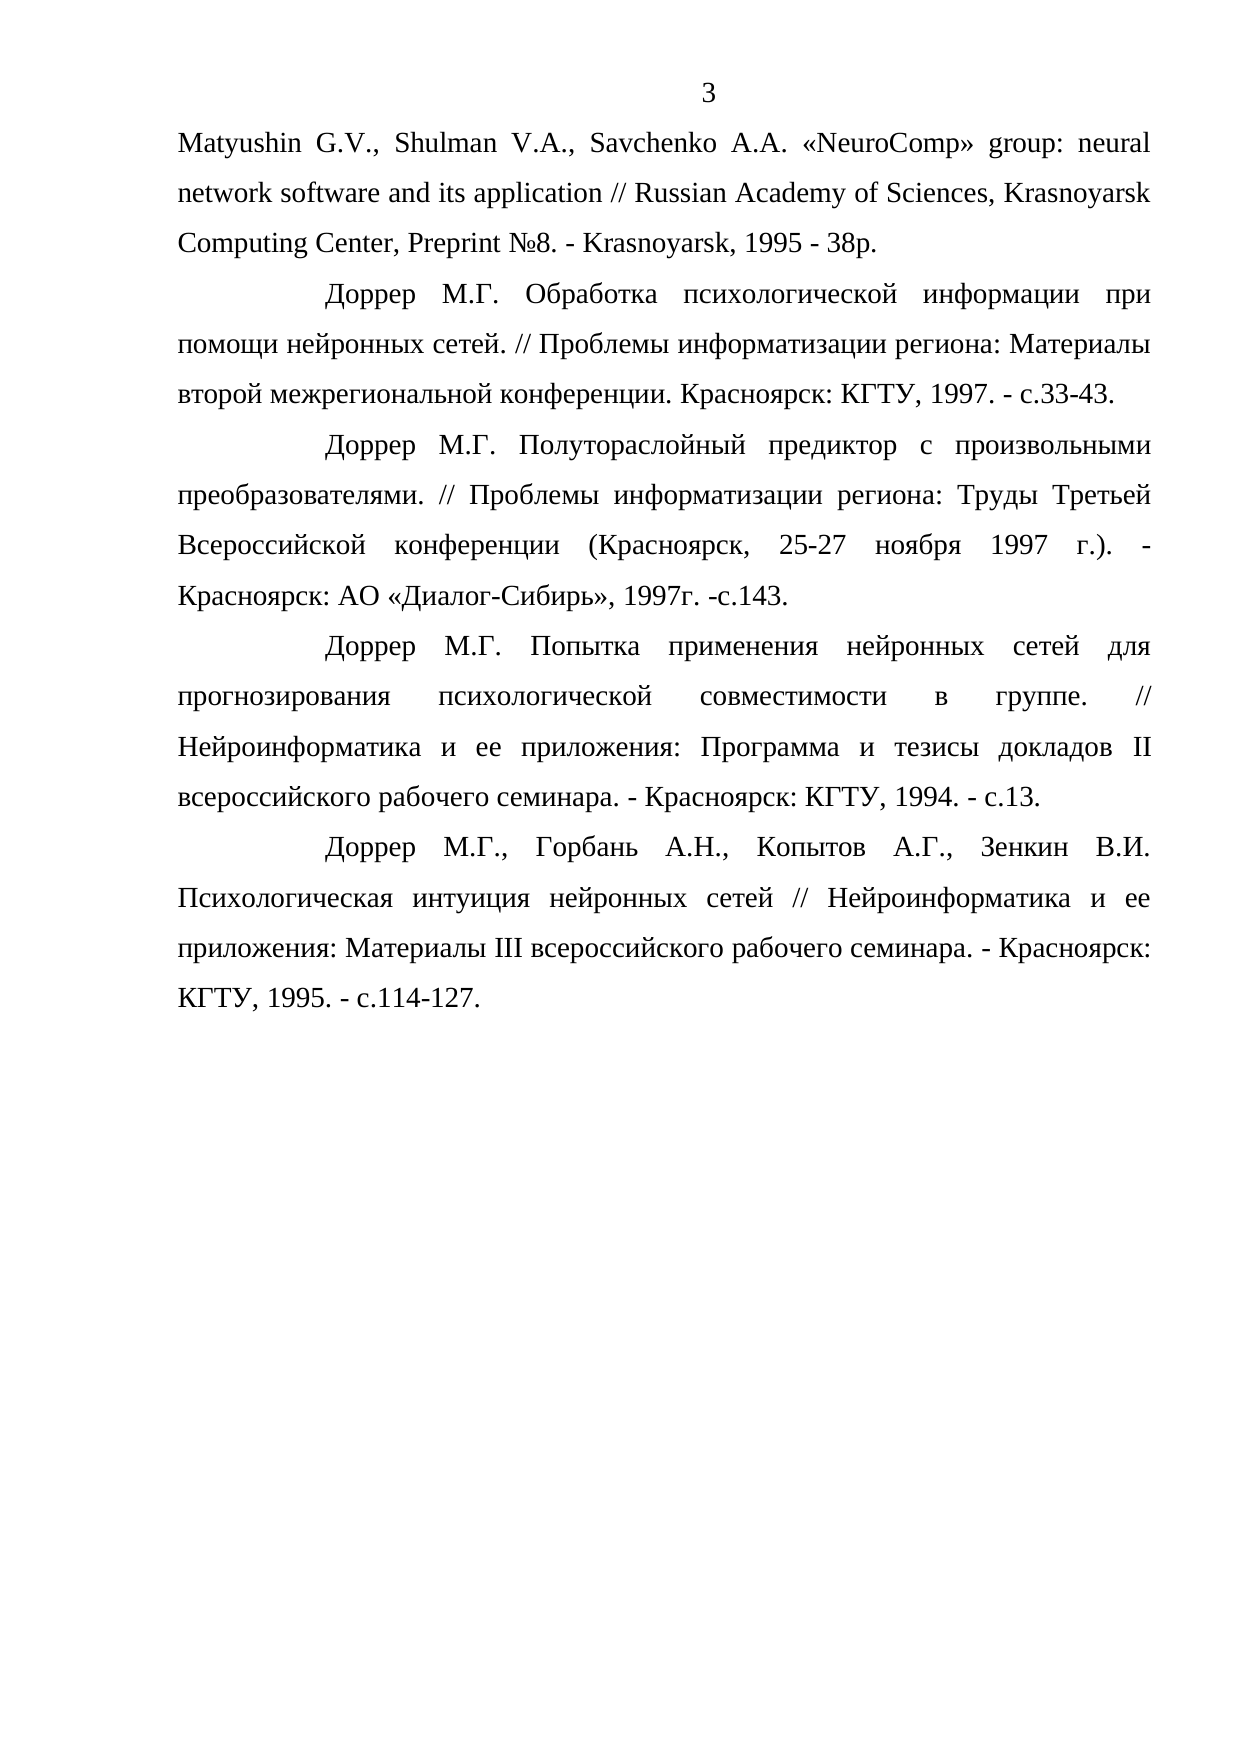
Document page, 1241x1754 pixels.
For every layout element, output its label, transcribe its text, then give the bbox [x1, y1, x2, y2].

list Доррер М.Г. Обработка психологической информации при помощи нейронных сетей. // Проблемы информатизации региона: Материалы второй межрегиональной конференции. Красноярск: КГТУ, 1997. - с.33-43. [177, 276, 1152, 410]
list Доррер М.Г., Горбань А.Н., Копытов А.Г., Зенкин В.И. Психологическая интуиция нейронных сетей // Нейроинформатика и ее приложения: Материалы III всероссийского рабочего семинара. - Красноярск: КГТУ, 1995. - с.114-127. [177, 829, 1152, 1014]
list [177, 125, 1152, 259]
list Доррер М.Г. Полутораслойный предиктор с произвольными преобразователями. // Проблемы информатизации региона: Труды Третьей Всероссийской конференции (Красноярск, 25-27 ноября 1997 г.). - Красноярск: АО «Диалог-Сибирь», 1997г. -с.143. [177, 427, 1152, 612]
list Доррер М.Г. Попытка применения нейронных сетей для прогнозирования психологической совместимости в группе. // Нейроинформатика и ее приложения: Программа и тезисы докладов II всероссийского рабочего семинара. - Красноярск: КГТУ, 1994. - с.13. [177, 628, 1152, 813]
